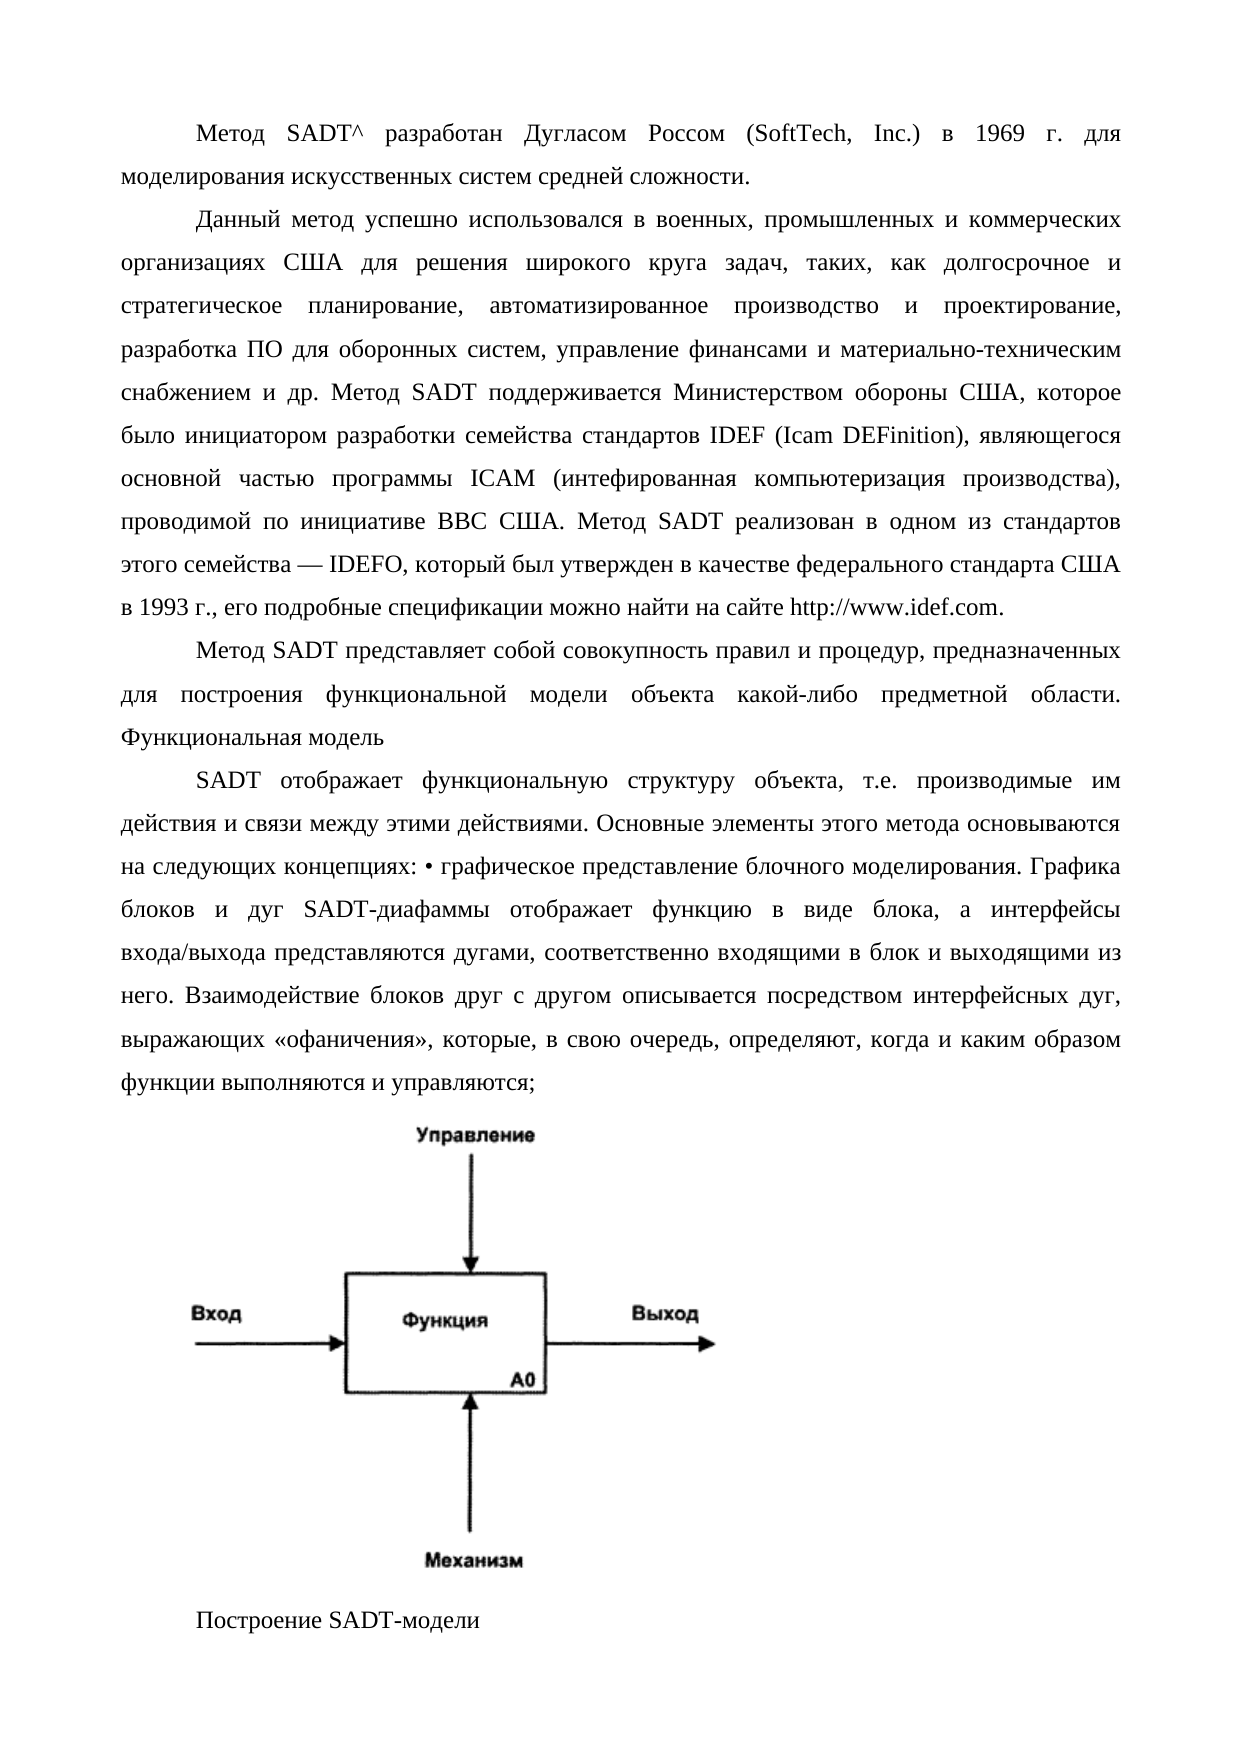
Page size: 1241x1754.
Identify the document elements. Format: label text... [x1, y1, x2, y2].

text Построение SADT-модели [121, 1606, 1122, 1634]
text Метод SADT^ разработан Дугласом Россом (SoftTech, Inc.) в 1969 г. для моделирования искусственных систем средней сложности. [121, 118, 1122, 190]
text SADT отображает функциональную структуру объекта, т.е. производимые им действия и связи между этими действиями. Основные элементы этого метода основываются на следующих концепциях: • графическое представление блочного моделирования. Графика блоков и дуг SADT-диафаммы отображает функцию в виде блока, а интерфейсы входа/выхода представляются дугами, соответственно входящими в блок и выходящими из него. Взаимодействие блоков друг с другом описывается посредством интерфейсных дуг, выражающих «офаничения», которые, в свою очередь, определяют, когда и каким образом функции выполняются и управляются; [121, 765, 1122, 1096]
text Данный метод успешно использовался в военных, промышленных и коммерческих организациях США для решения широкого круга задач, таких, как долгосрочное и стратегическое планирование, автоматизированное производство и проектирование, разработка ПО для оборонных систем, управление финансами и материально-техническим снабжением и др. Метод SADT поддерживается Министерством обороны США, которое было инициатором разработки семейства стандартов IDEF (Icam DEFinition), являющегося основной частью программы ICAM (интефированная компьютеризация производства), проводимой по инициативе ВВС США. Метод SADT реализован в одном из стандартов этого семейства — IDEFO, который был утвержден в качестве федерального стандарта США в 1993 г., его подробные спецификации можно найти на сайте http://www.idef.com. [121, 204, 1122, 621]
text Метод SADT представляет собой совокупность правил и процедур, предназначенных для построения функциональной модели объекта какой-либо предметной области. Функциональная модель [121, 636, 1122, 751]
